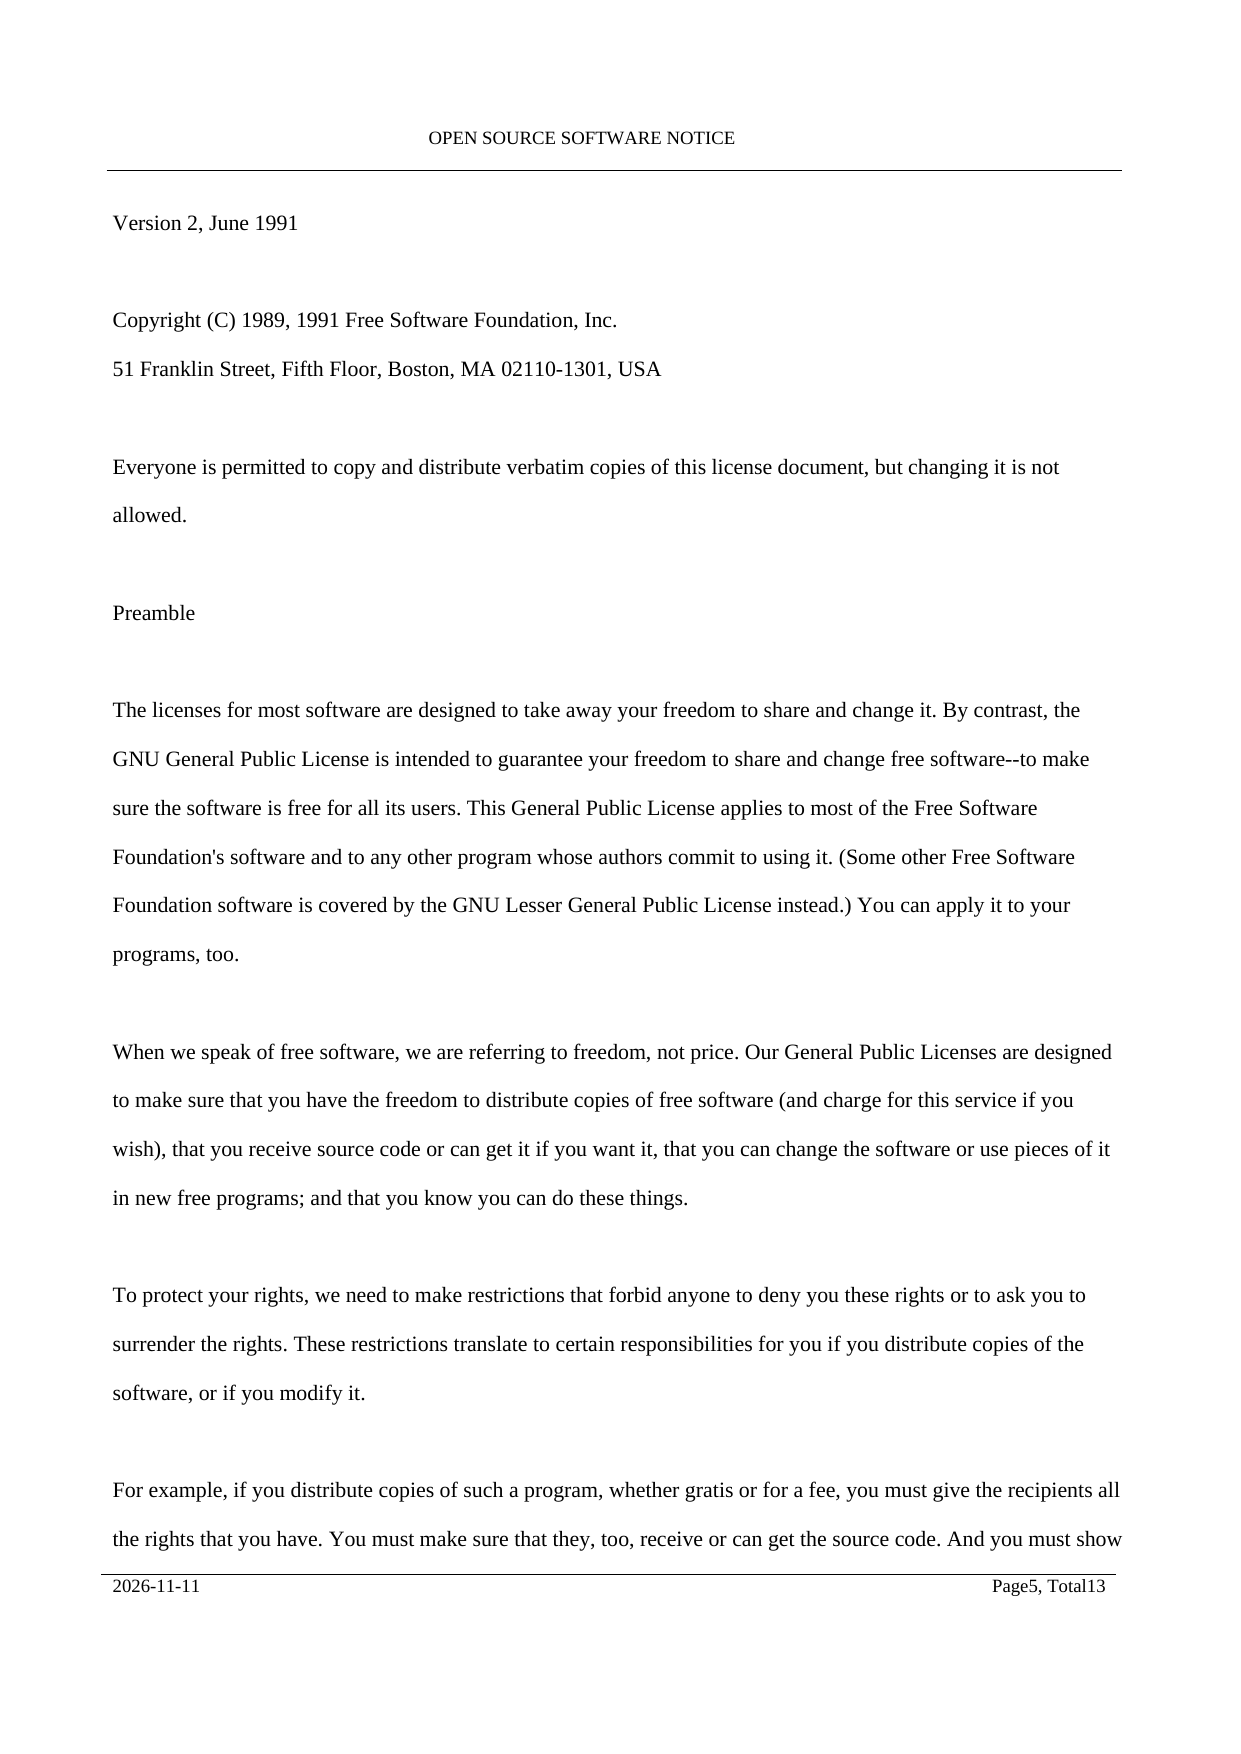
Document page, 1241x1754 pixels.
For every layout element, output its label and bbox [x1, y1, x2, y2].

text [112, 206, 1128, 1555]
